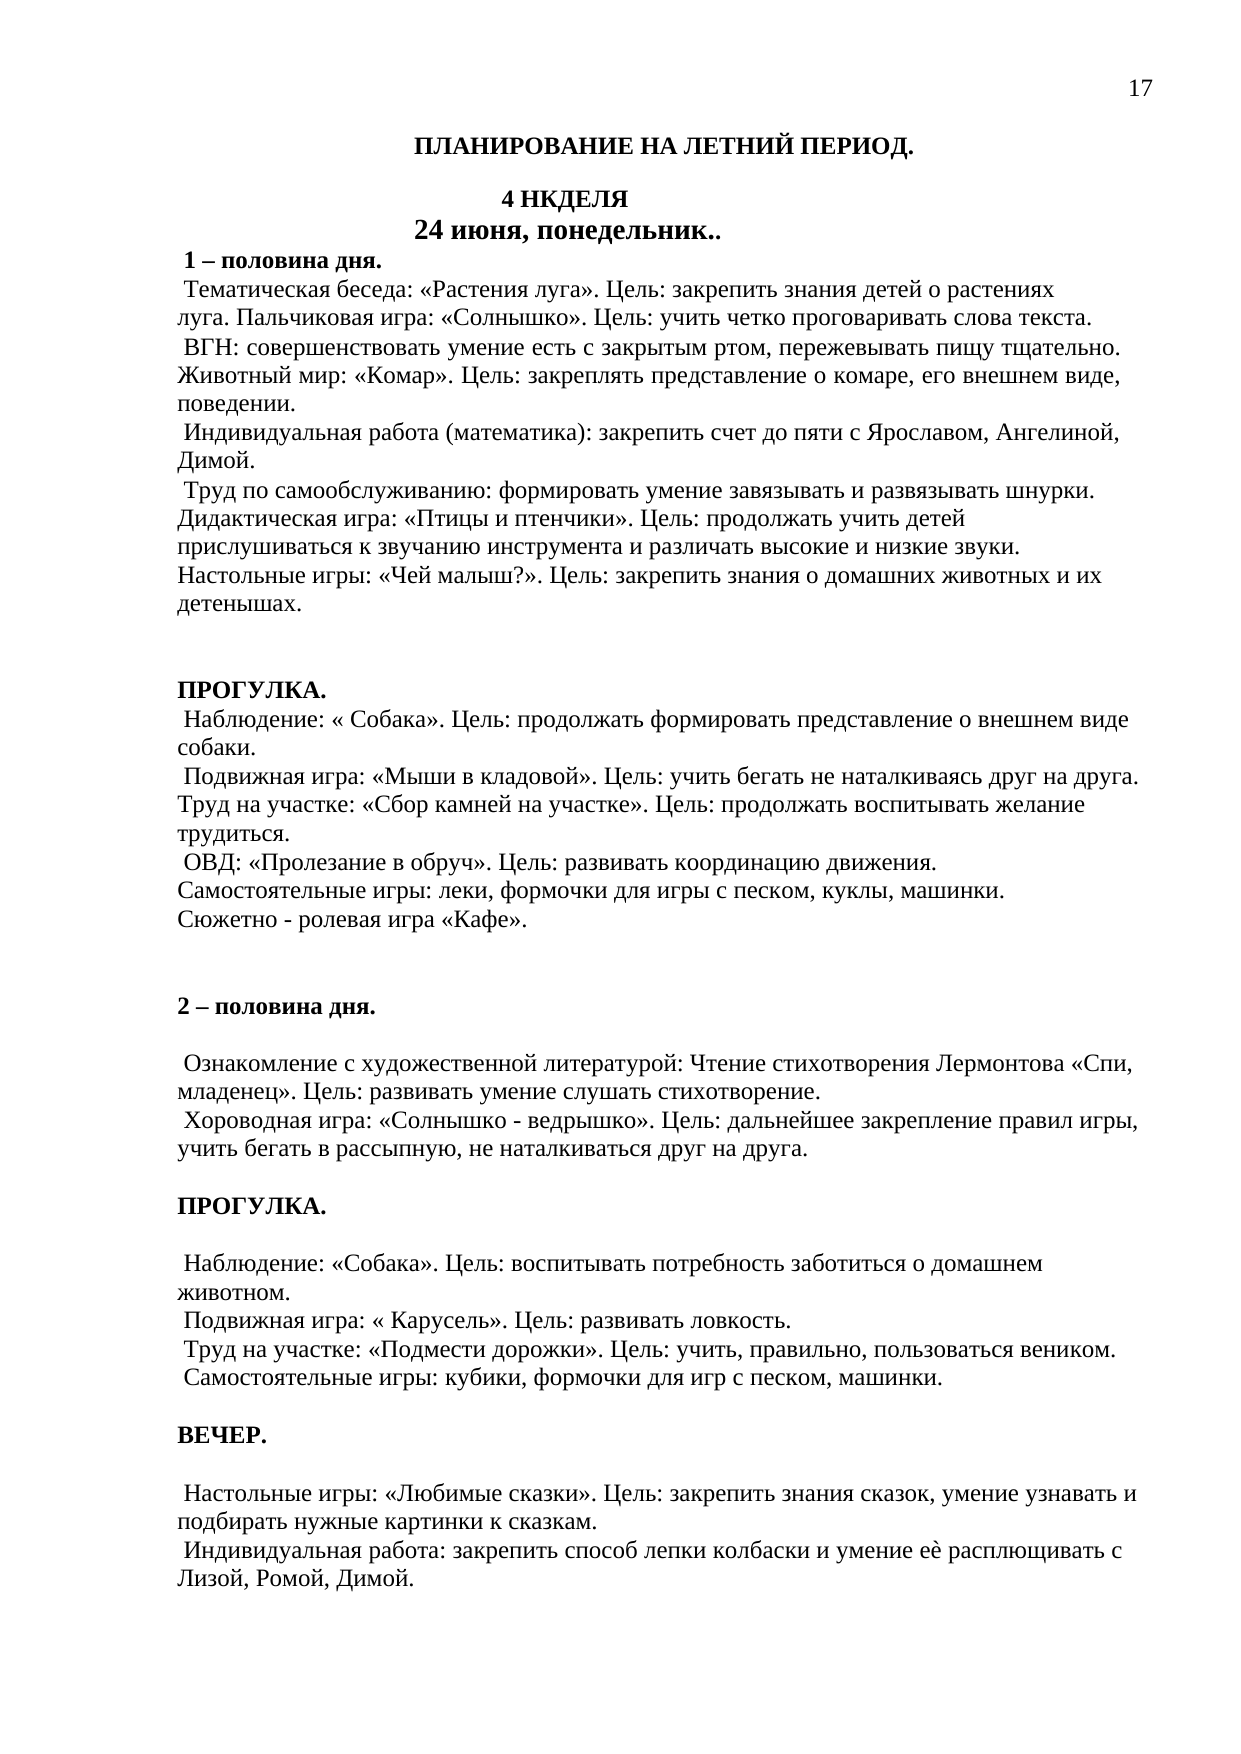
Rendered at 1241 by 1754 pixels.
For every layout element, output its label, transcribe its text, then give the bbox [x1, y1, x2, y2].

text ПРОГУЛКА. [177, 1191, 1153, 1220]
text Труд по самообслуживанию: формировать умение завязывать и развязывать шнурки. Дидактическая игра: «Птицы и птенчики». Цель: продолжать учить детей прислушиваться к звучанию инструмента и различать высокие и низкие звуки. Настольные игры: «Чей малыш?». Цель: закрепить знания о домашних животных и их детенышах. [177, 476, 1115, 617]
text Тематическая беседа: «Растения луга». Цель: закрепить знания детей о растениях луга. Пальчиковая игра: «Солнышко». Цель: учить четко проговаривать слова текста. [177, 275, 1113, 331]
text Индивидуальная работа (математика): закрепить счет до пяти с Ярославом, Ангелиной, Димой. [177, 418, 1128, 474]
text 2 – половина дня. [177, 991, 1153, 1019]
text Наблюдение: « Собака». Цель: продолжать формировать представление о внешнем виде собаки. [177, 705, 1130, 761]
text Подвижная игра: « Карусель». Цель: развивать ловкость. [183, 1306, 1153, 1334]
text ПРОГУЛКА. [177, 675, 1153, 704]
text Подвижная игра: «Мыши в кладовой». Цель: учить бегать не наталкиваясь друг на друга. Труд на участке: «Сбор камней на участке». Цель: продолжать воспитывать желание трудиться. [177, 762, 1146, 847]
text ОВД: «Пролезание в обруч». Цель: развивать координацию движения. Самостоятельные игры: леки, формочки для игры с песком, куклы, машинки. Сюжетно - ролевая игра «Кафе». [177, 848, 1013, 933]
text Настольные игры: «Любимые сказки». Цель: закрепить знания сказок, умение узнавать и подбирать нужные картинки к сказкам. [177, 1479, 1138, 1534]
text Труд на участке: «Подмести дорожки». Цель: учить, правильно, пользоваться веником. Самостоятельные игры: кубики, формочки для игр с песком, машинки. [183, 1336, 1117, 1391]
text ПЛАНИРОВАНИЕ НА ЛЕТНИЙ ПЕРИОД. [414, 132, 915, 160]
text 4 НКДЕЛЯ [414, 185, 915, 213]
text Индивидуальная работа: закрепить способ лепки колбаски и умение еѐ расплющивать с Лизой, Ромой, Димой. [177, 1536, 1136, 1592]
text ВЕЧЕР. [177, 1421, 1153, 1449]
text 17 [177, 73, 1153, 101]
text 24 июня, понедельник.. [414, 213, 915, 246]
text Наблюдение: «Собака». Цель: воспитывать потребность заботиться о домашнем животном. [177, 1249, 1044, 1305]
text ВГН: совершенствовать умение есть с закрытым ртом, пережевывать пищу тщательно. Животный мир: «Комар». Цель: закреплять представление о комаре, его внешнем виде, поведении. [177, 332, 1121, 417]
text Ознакомление с художественной литературой: Чтение стихотворения Лермонтова «Спи, младенец». Цель: развивать умение слушать стихотворение. [177, 1049, 1140, 1105]
text 1 – половина дня. [183, 246, 1153, 274]
text Хороводная игра: «Солнышко - ведрышко». Цель: дальнейшее закрепление правил игры, учить бегать в рассыпную, не наталкиваться друг на друга. [177, 1106, 1140, 1162]
